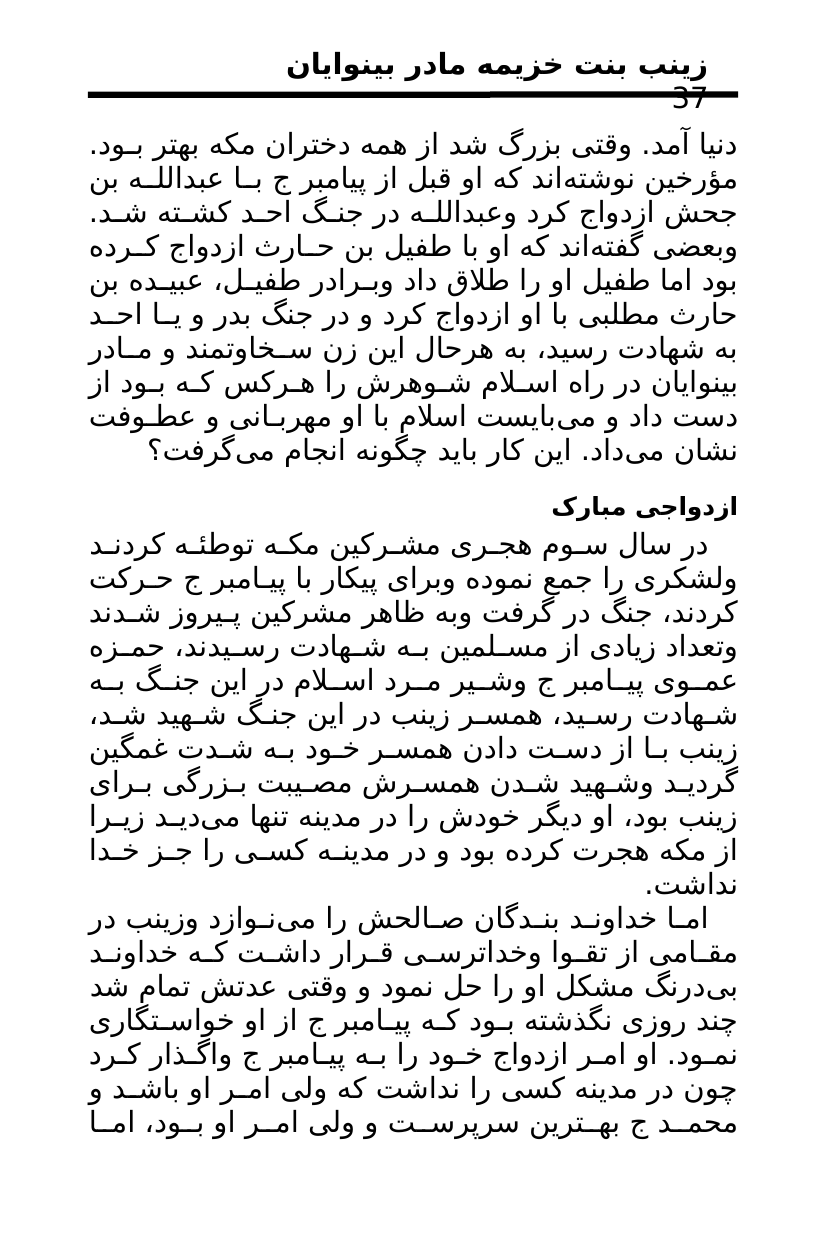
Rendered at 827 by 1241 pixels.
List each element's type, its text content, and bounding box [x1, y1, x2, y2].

text در سال سوم هجری مشرکین مکه توطئه کردند ولشکری را جمع نموده وبرای پیکار با پیامبر ج حرکت کردند، جنگ در گرفت وبه ظاهر مشرکین پیروز شدند وتعداد زیادی از مسلمین به شهادت رسیدند، حمزه عموی پیامبر ج وشیر مرد اسلام در این جنگ به شهادت رسید، همسر زینب در این جنگ شهید شد، زینب با از دست دادن همسر خود به شدت غمگین گردید وشهید شدن همسرش مصیبت بزرگی برای زینب بود، او دیگر خودش را در مدینه تنها می‌دید زیرا از مکه هجرت کرده بود و در مدینه کسی را جز خدا نداشت. [89, 528, 738, 901]
text ازدواجی مبارک [89, 492, 738, 521]
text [89, 128, 738, 467]
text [89, 901, 738, 1139]
